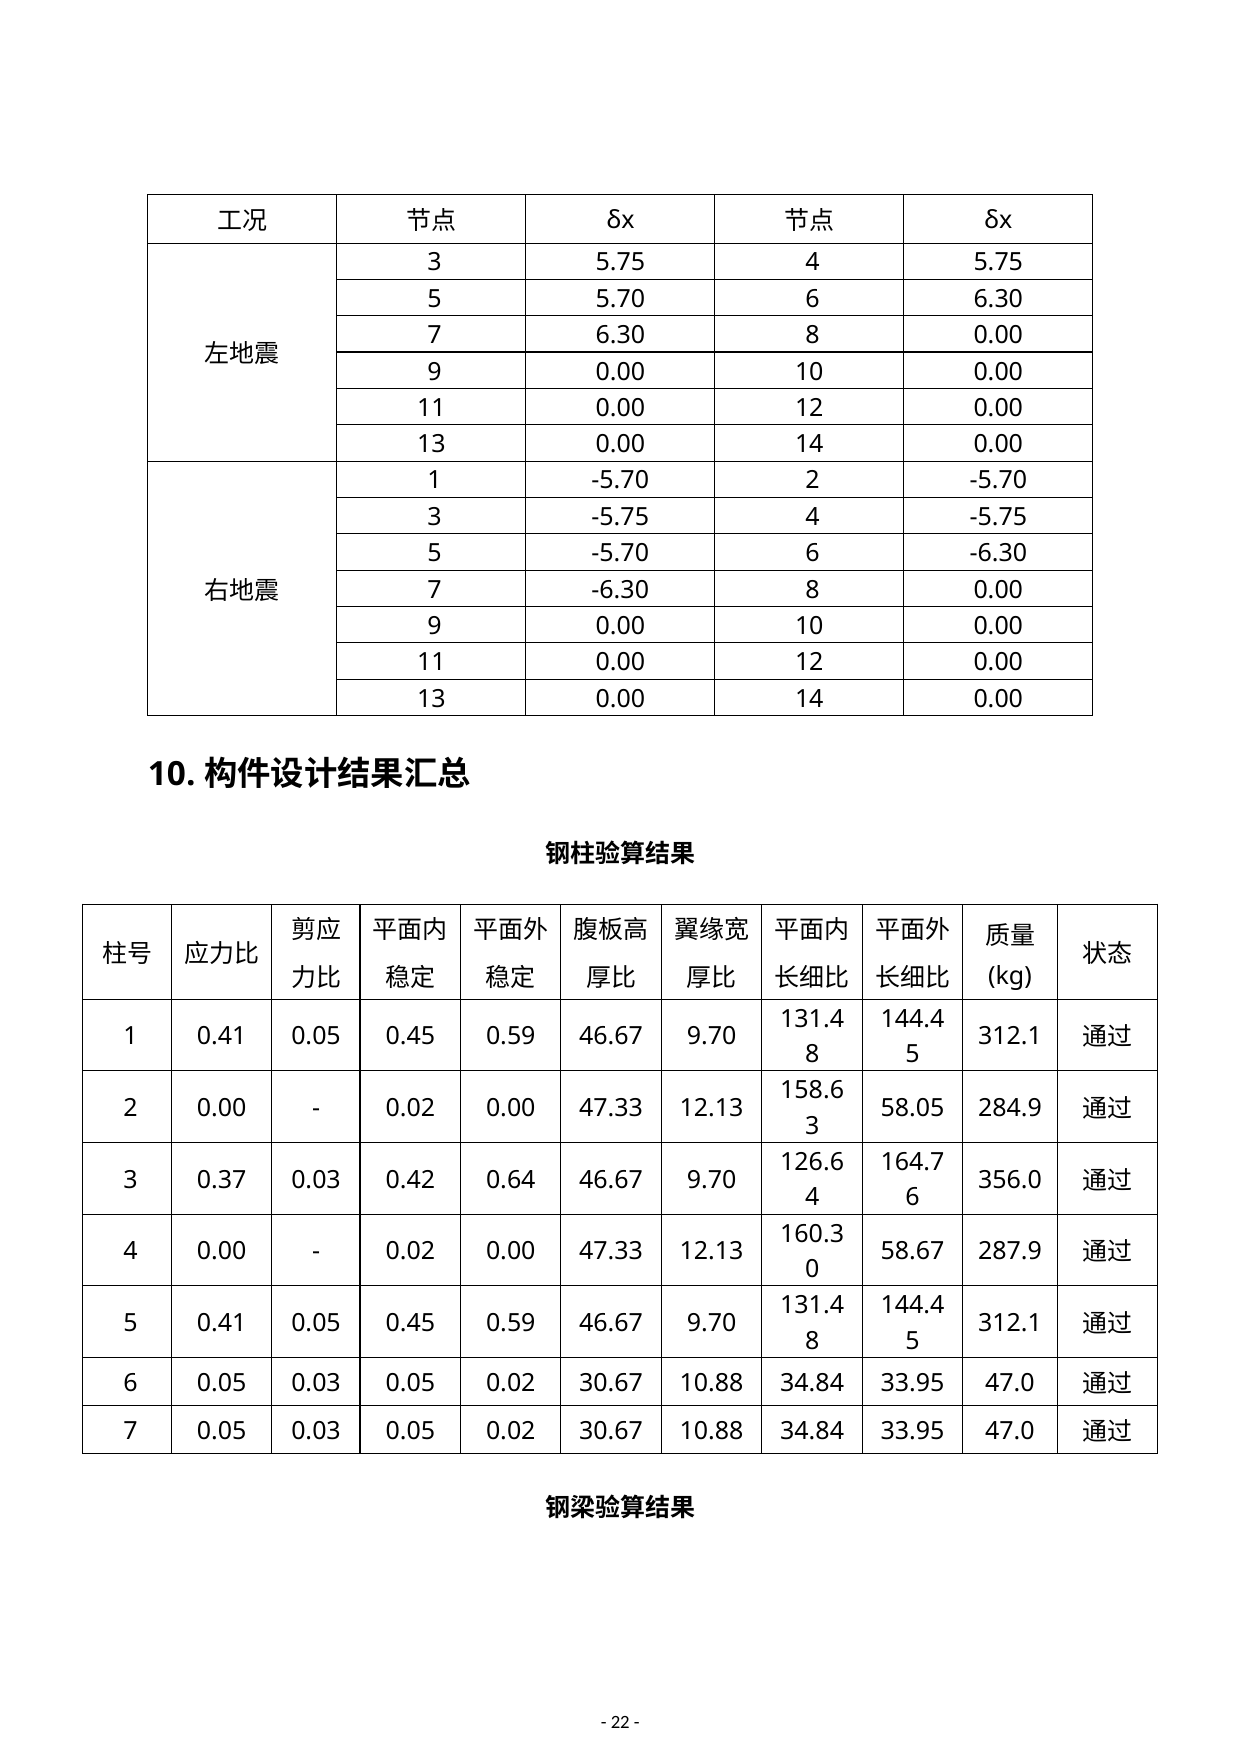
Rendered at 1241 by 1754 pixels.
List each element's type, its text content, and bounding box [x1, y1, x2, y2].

table_cell 0.00 [904, 425, 1092, 461]
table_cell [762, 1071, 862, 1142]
table_cell 5.75 [526, 244, 714, 279]
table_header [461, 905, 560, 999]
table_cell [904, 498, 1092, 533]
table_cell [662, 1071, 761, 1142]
text 钢柱验算结果 [148, 828, 1093, 875]
table_cell -5.70 [904, 462, 1092, 497]
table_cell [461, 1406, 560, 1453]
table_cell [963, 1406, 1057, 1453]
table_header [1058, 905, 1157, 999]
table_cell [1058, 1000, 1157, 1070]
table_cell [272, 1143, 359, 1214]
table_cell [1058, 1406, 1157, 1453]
table_header 节点 [715, 195, 903, 242]
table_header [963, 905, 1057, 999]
table_cell 14 [715, 425, 903, 461]
table_cell 3 [337, 244, 525, 279]
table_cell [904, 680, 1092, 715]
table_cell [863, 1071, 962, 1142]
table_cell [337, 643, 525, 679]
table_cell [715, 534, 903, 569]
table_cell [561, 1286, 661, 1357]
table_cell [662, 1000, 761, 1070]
table_cell 0.00 [526, 425, 714, 461]
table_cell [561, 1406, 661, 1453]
table_cell 右地震 [148, 462, 336, 715]
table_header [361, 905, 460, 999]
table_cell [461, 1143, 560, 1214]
table_cell 0.00 [904, 353, 1092, 388]
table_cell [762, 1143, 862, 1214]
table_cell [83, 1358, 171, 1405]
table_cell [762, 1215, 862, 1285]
title 10. 构件设计结果汇总 [148, 741, 1093, 800]
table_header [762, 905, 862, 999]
table_cell 1 [337, 462, 525, 497]
table_header δx [904, 195, 1092, 242]
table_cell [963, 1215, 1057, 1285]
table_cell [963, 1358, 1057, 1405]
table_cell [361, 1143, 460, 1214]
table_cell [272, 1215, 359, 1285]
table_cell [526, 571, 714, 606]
table_header δx [526, 195, 714, 242]
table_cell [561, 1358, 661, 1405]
table_cell 0.00 [526, 389, 714, 424]
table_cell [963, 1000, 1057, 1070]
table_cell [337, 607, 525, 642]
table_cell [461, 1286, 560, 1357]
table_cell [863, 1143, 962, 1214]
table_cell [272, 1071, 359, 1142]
text 钢梁验算结果 [148, 1482, 1093, 1529]
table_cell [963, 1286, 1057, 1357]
table_cell 2 [715, 462, 903, 497]
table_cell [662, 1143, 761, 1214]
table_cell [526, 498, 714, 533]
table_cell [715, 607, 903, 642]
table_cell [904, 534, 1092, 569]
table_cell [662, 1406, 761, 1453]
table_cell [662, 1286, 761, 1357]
table_cell 6.30 [526, 316, 714, 351]
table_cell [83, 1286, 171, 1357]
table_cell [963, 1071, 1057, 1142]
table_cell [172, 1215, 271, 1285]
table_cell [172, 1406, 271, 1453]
table_cell 12 [715, 389, 903, 424]
table_cell 5.75 [904, 244, 1092, 279]
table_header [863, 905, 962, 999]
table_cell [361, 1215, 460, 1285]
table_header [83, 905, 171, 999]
table_cell 0.00 [526, 353, 714, 388]
table_cell 13 [337, 425, 525, 461]
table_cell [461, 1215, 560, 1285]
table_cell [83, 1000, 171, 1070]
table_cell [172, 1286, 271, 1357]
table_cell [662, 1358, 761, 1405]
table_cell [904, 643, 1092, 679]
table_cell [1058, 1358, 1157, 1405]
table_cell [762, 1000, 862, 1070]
table_cell 7 [337, 316, 525, 351]
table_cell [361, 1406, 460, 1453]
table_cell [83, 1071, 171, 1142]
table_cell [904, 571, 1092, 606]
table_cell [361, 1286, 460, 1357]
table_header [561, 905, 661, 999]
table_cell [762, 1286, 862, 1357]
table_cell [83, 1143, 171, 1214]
table_cell 9 [337, 353, 525, 388]
table_cell 0.00 [904, 316, 1092, 351]
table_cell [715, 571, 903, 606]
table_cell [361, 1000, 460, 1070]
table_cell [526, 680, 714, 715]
table_cell 10 [715, 353, 903, 388]
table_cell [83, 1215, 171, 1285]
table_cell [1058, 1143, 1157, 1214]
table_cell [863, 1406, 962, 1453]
table_cell -5.70 [526, 462, 714, 497]
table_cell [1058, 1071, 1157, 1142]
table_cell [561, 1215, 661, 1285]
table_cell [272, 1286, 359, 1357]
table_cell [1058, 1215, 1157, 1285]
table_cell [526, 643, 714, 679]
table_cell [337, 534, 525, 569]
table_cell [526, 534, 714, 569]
table_cell 0.00 [904, 389, 1092, 424]
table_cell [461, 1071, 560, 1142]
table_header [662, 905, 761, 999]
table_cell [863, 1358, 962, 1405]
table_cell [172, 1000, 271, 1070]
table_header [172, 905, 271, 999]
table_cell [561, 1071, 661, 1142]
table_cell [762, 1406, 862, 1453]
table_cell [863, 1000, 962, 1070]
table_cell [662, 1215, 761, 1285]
table_cell 6.30 [904, 280, 1092, 315]
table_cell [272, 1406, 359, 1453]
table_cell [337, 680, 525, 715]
table_header 工况 [148, 195, 336, 242]
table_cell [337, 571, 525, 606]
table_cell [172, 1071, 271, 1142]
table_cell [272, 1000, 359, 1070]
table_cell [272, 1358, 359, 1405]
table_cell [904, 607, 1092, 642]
table_cell 5.70 [526, 280, 714, 315]
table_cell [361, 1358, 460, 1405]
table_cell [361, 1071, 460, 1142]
table_cell 11 [337, 389, 525, 424]
table_cell 4 [715, 244, 903, 279]
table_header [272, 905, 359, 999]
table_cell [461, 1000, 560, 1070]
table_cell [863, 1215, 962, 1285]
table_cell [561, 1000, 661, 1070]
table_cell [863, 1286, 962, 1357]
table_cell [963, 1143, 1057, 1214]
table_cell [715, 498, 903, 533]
table_header 节点 [337, 195, 525, 242]
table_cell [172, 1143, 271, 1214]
table_cell 8 [715, 316, 903, 351]
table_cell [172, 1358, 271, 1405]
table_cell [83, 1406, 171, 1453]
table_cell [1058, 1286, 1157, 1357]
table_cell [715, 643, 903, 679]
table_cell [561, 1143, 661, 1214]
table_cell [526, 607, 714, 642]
table_cell 6 [715, 280, 903, 315]
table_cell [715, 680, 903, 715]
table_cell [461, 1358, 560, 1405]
table_cell 左地震 [148, 244, 336, 461]
table_cell 5 [337, 280, 525, 315]
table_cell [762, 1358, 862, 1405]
table_cell 3 [337, 498, 525, 533]
